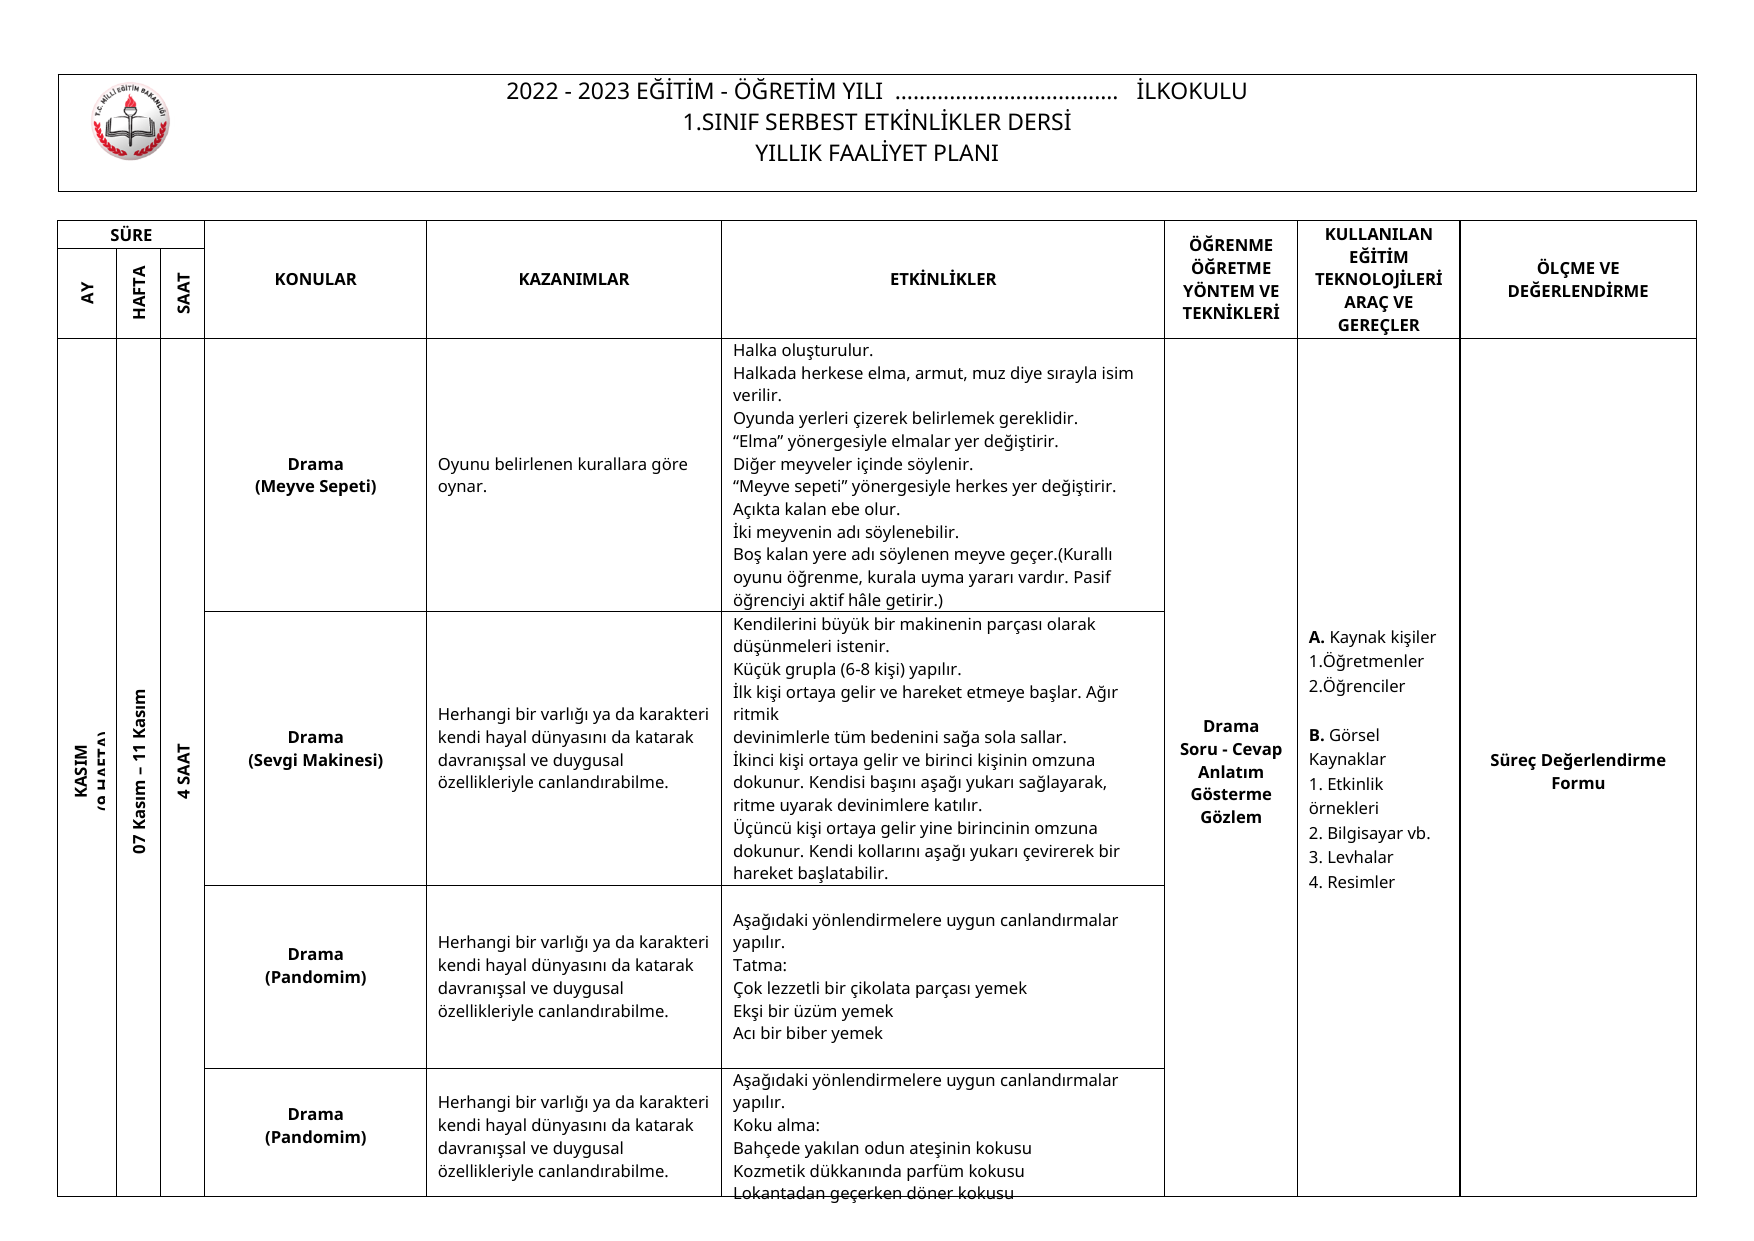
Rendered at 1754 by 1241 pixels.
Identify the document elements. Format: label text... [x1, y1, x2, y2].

table_header ÖĞRENME ÖĞRETME YÖNTEM VE TEKNİKLERİ [1165, 221, 1297, 338]
table_cell KASIM (9.HAFTA) [58, 339, 116, 1196]
table_cell Herhangi bir varlığı ya da karakteri kendi hayal dünyasını da katarak davranışsal ve duygusal özellikleriyle canlandırabilme. [427, 1069, 721, 1196]
table_cell Drama Soru - Cevap Anlatım Gösterme Gözlem [1165, 339, 1297, 1196]
table_header KONULAR [205, 221, 426, 338]
table_header ETKİNLİKLER [722, 221, 1164, 338]
table_cell AY [58, 249, 116, 338]
table_cell Drama (Sevgi Makinesi) [205, 612, 426, 885]
table_cell HAFTA [117, 249, 160, 338]
table_header SÜRE [58, 221, 204, 248]
table_cell Drama (Pandomim) [205, 886, 426, 1067]
table_cell Drama (Pandomim) [205, 1069, 426, 1196]
table_cell 07 Kasım – 11 Kasım [117, 339, 160, 1196]
table_header ÖLÇME VE DEĞERLENDİRME [1461, 221, 1696, 338]
table_cell A. Kaynak kişiler 1.Öğretmenler 2.Öğrenciler B. Görsel Kaynaklar 1. Etkinlik örnekleri 2. Bilgisayar vb. 3. Levhalar 4. Resimler [1298, 339, 1459, 1196]
table_cell Halka oluşturulur. Halkada herkese elma, armut, muz diye sırayla isim verilir. Oyunda yerleri çizerek belirlemek gereklidir. “Elma” yönergesiyle elmalar yer değiştirir. Diğer meyveler içinde söylenir. “Meyve sepeti” yönergesiyle herkes yer değiştirir. Açıkta kalan ebe olur. İki meyvenin adı söylenebilir. Boş kalan yere adı söylenen meyve geçer.(Kurallı oyunu öğrenme, kurala uyma yararı vardır. Pasif öğrenciyi aktif hâle getirir.) [722, 339, 1164, 611]
table_cell Drama (Meyve Sepeti) [205, 339, 426, 611]
table_cell Aşağıdaki yönlendirmelere uygun canlandırmalar yapılır. Koku alma: Bahçede yakılan odun ateşinin kokusu Kozmetik dükkanında parfüm kokusu Lokantadan geçerken döner kokusu [722, 1069, 1164, 1196]
table_cell Süreç Değerlendirme Formu [1461, 339, 1696, 1196]
table_cell Herhangi bir varlığı ya da karakteri kendi hayal dünyasını da katarak davranışsal ve duygusal özellikleriyle canlandırabilme. [427, 886, 721, 1067]
table_cell 4 SAAT [161, 339, 204, 1196]
table_cell Oyunu belirlenen kurallara göre oynar. [427, 339, 721, 611]
picture [85, 77, 175, 167]
table_header KULLANILAN EĞİTİM TEKNOLOJİLERİ ARAÇ VE GEREÇLER [1298, 221, 1459, 338]
table_cell Aşağıdaki yönlendirmelere uygun canlandırmalar yapılır. Tatma: Çok lezzetli bir çikolata parçası yemek Ekşi bir üzüm yemek Acı bir biber yemek [722, 886, 1164, 1067]
table_cell SAAT [161, 249, 204, 338]
table_cell Kendilerini büyük bir makinenin parçası olarak düşünmeleri istenir. Küçük grupla (6-8 kişi) yapılır. İlk kişi ortaya gelir ve hareket etmeye başlar. Ağır ritmik devinimlerle tüm bedenini sağa sola sallar. İkinci kişi ortaya gelir ve birinci kişinin omzuna dokunur. Kendisi başını aşağı yukarı sağlayarak, ritme uyarak devinimlere katılır. Üçüncü kişi ortaya gelir yine birincinin omzuna dokunur. Kendi kollarını aşağı yukarı çevirerek bir hareket başlatabilir. [722, 612, 1164, 885]
table_header KAZANIMLAR [427, 221, 721, 338]
table_cell Herhangi bir varlığı ya da karakteri kendi hayal dünyasını da katarak davranışsal ve duygusal özellikleriyle canlandırabilme. [427, 612, 721, 885]
